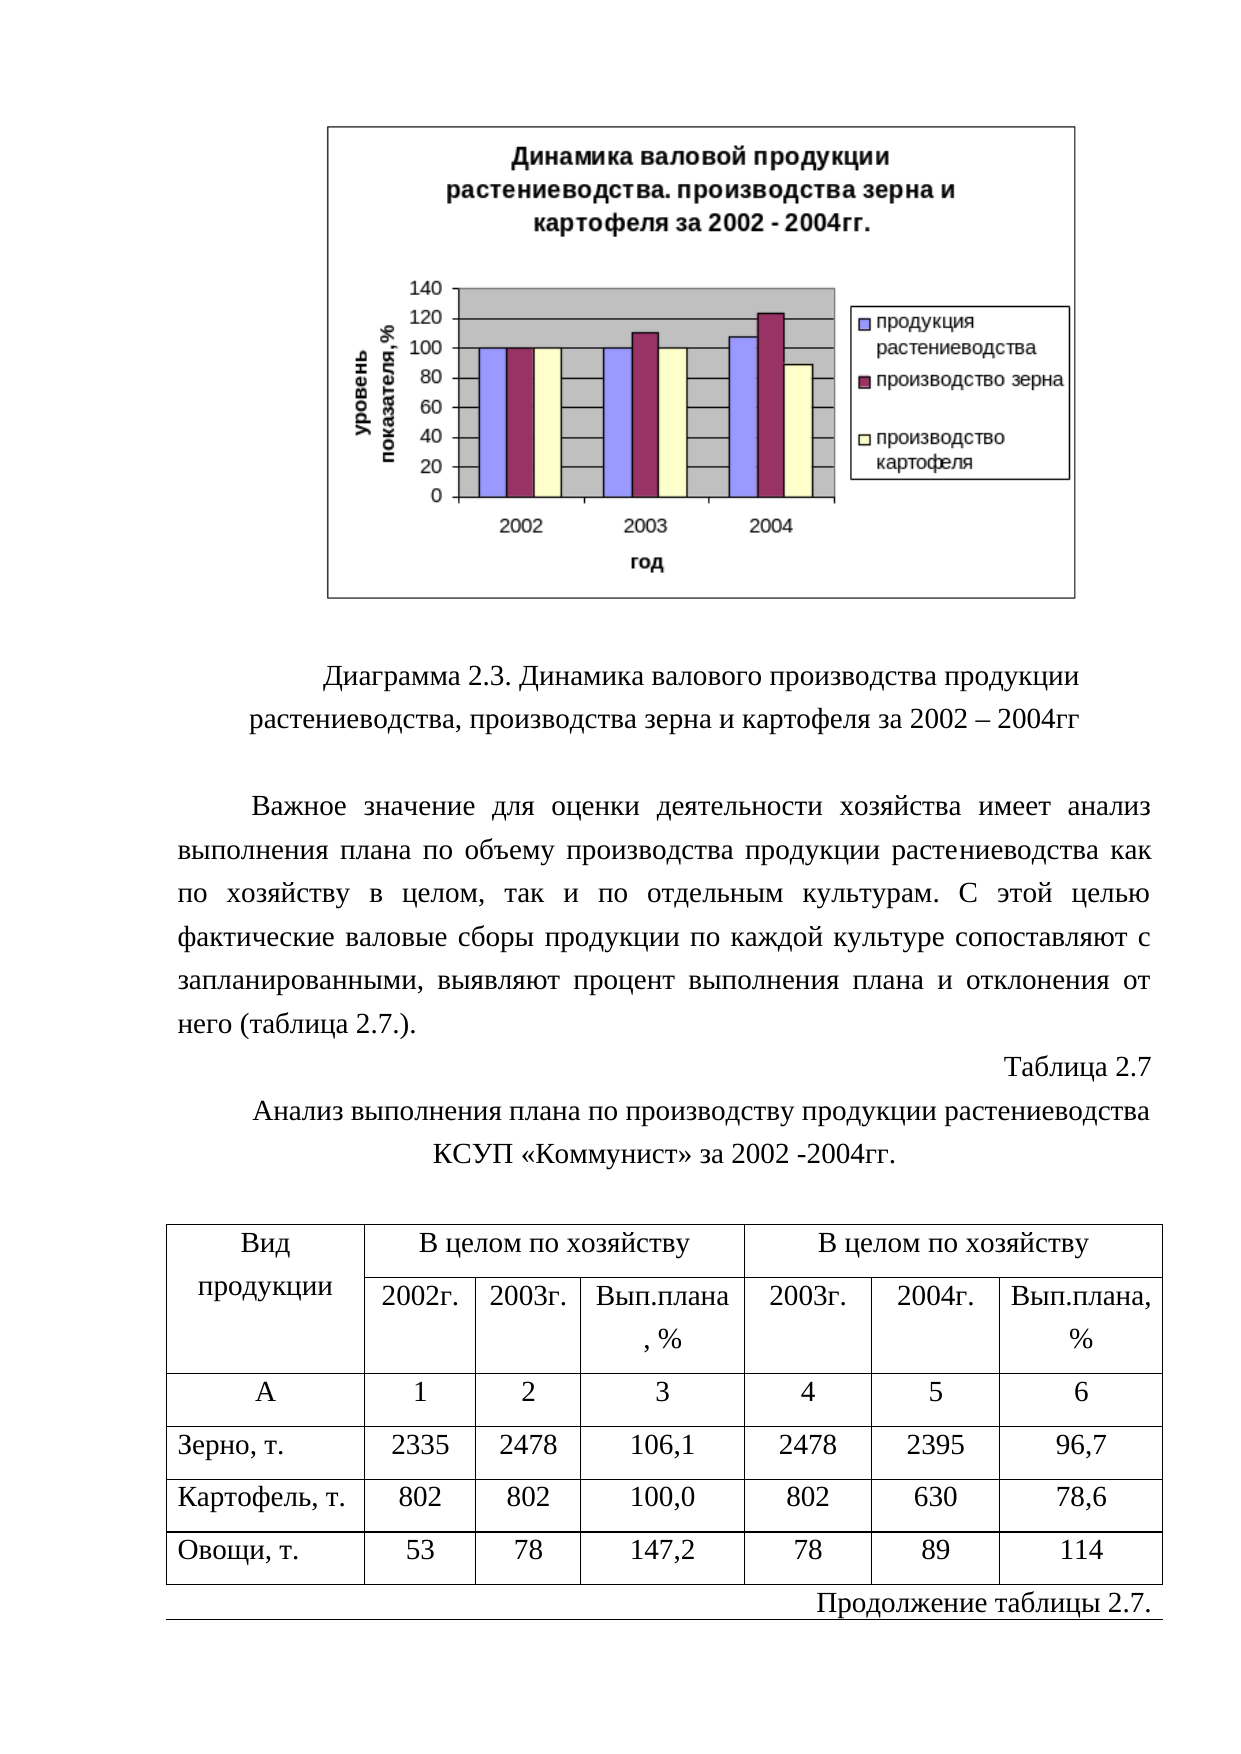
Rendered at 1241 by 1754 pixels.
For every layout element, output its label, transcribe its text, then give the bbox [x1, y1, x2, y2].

table_cell Вып.плана, % [1000, 1278, 1162, 1373]
table_cell 2335 [365, 1427, 475, 1478]
text Анализ выполнения плана по производству продукции растениеводства КСУП «Коммунист» за 2002 -2004гг. [177, 1093, 1152, 1170]
table_cell 96,7 [1000, 1427, 1162, 1478]
text Важное значение для оценки деятельности хозяйства имеет анализ выполнения плана по объему производства продукции растениеводства как по хозяйству в целом, так и по отдельным культурам. С этой целью фактические валовые сборы продукции по каждой культуре сопоставляют с запланированными, выявляют процент выполнения плана и отклонения от него (таблица 2.7.). [177, 788, 1152, 1039]
table_cell 2004г. [872, 1278, 999, 1373]
table_cell 78 [745, 1533, 871, 1584]
table_cell 2003г. [745, 1278, 871, 1373]
table_cell Овощи, т. [167, 1533, 364, 1584]
table_cell 5 [872, 1374, 999, 1426]
table_cell 2478 [745, 1427, 871, 1478]
table_cell Вып.плана, % [581, 1278, 744, 1373]
table_header Вид продукции [167, 1225, 364, 1373]
table_cell 100,0 [581, 1480, 744, 1531]
table_cell 114 [1000, 1533, 1162, 1584]
table_header В целом по хозяйству [745, 1225, 1162, 1277]
table_cell 53 [365, 1533, 475, 1584]
text Диаграмма 2.3. Динамика валового производства продукции растениеводства, производства зерна и картофеля за 2002 – 2004гг [177, 658, 1152, 735]
table_cell 78 [476, 1533, 580, 1584]
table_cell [166, 1585, 1163, 1619]
table_cell 2003г. [476, 1278, 580, 1373]
table_header В целом по хозяйству [365, 1225, 744, 1277]
table_cell 1 [365, 1374, 475, 1426]
table_cell 2395 [872, 1427, 999, 1478]
table_cell 6 [1000, 1374, 1162, 1426]
table_cell 3 [581, 1374, 744, 1426]
table_cell 89 [872, 1533, 999, 1584]
table_cell 802 [476, 1480, 580, 1531]
table_cell 106,1 [581, 1427, 744, 1478]
table_cell 78,6 [1000, 1480, 1162, 1531]
table_cell Зерно, т. [167, 1427, 364, 1478]
table_cell А [167, 1374, 364, 1426]
table_cell 2 [476, 1374, 580, 1426]
table_cell 630 [872, 1480, 999, 1531]
table_cell 2002г. [365, 1278, 475, 1373]
table_cell 802 [365, 1480, 475, 1531]
table_cell 2478 [476, 1427, 580, 1478]
text Таблица 2.7 [177, 1049, 1152, 1083]
table_cell 147,2 [581, 1533, 744, 1584]
table_cell Картофель, т. [167, 1480, 364, 1531]
table_cell 4 [745, 1374, 871, 1426]
table_cell 802 [745, 1480, 871, 1531]
